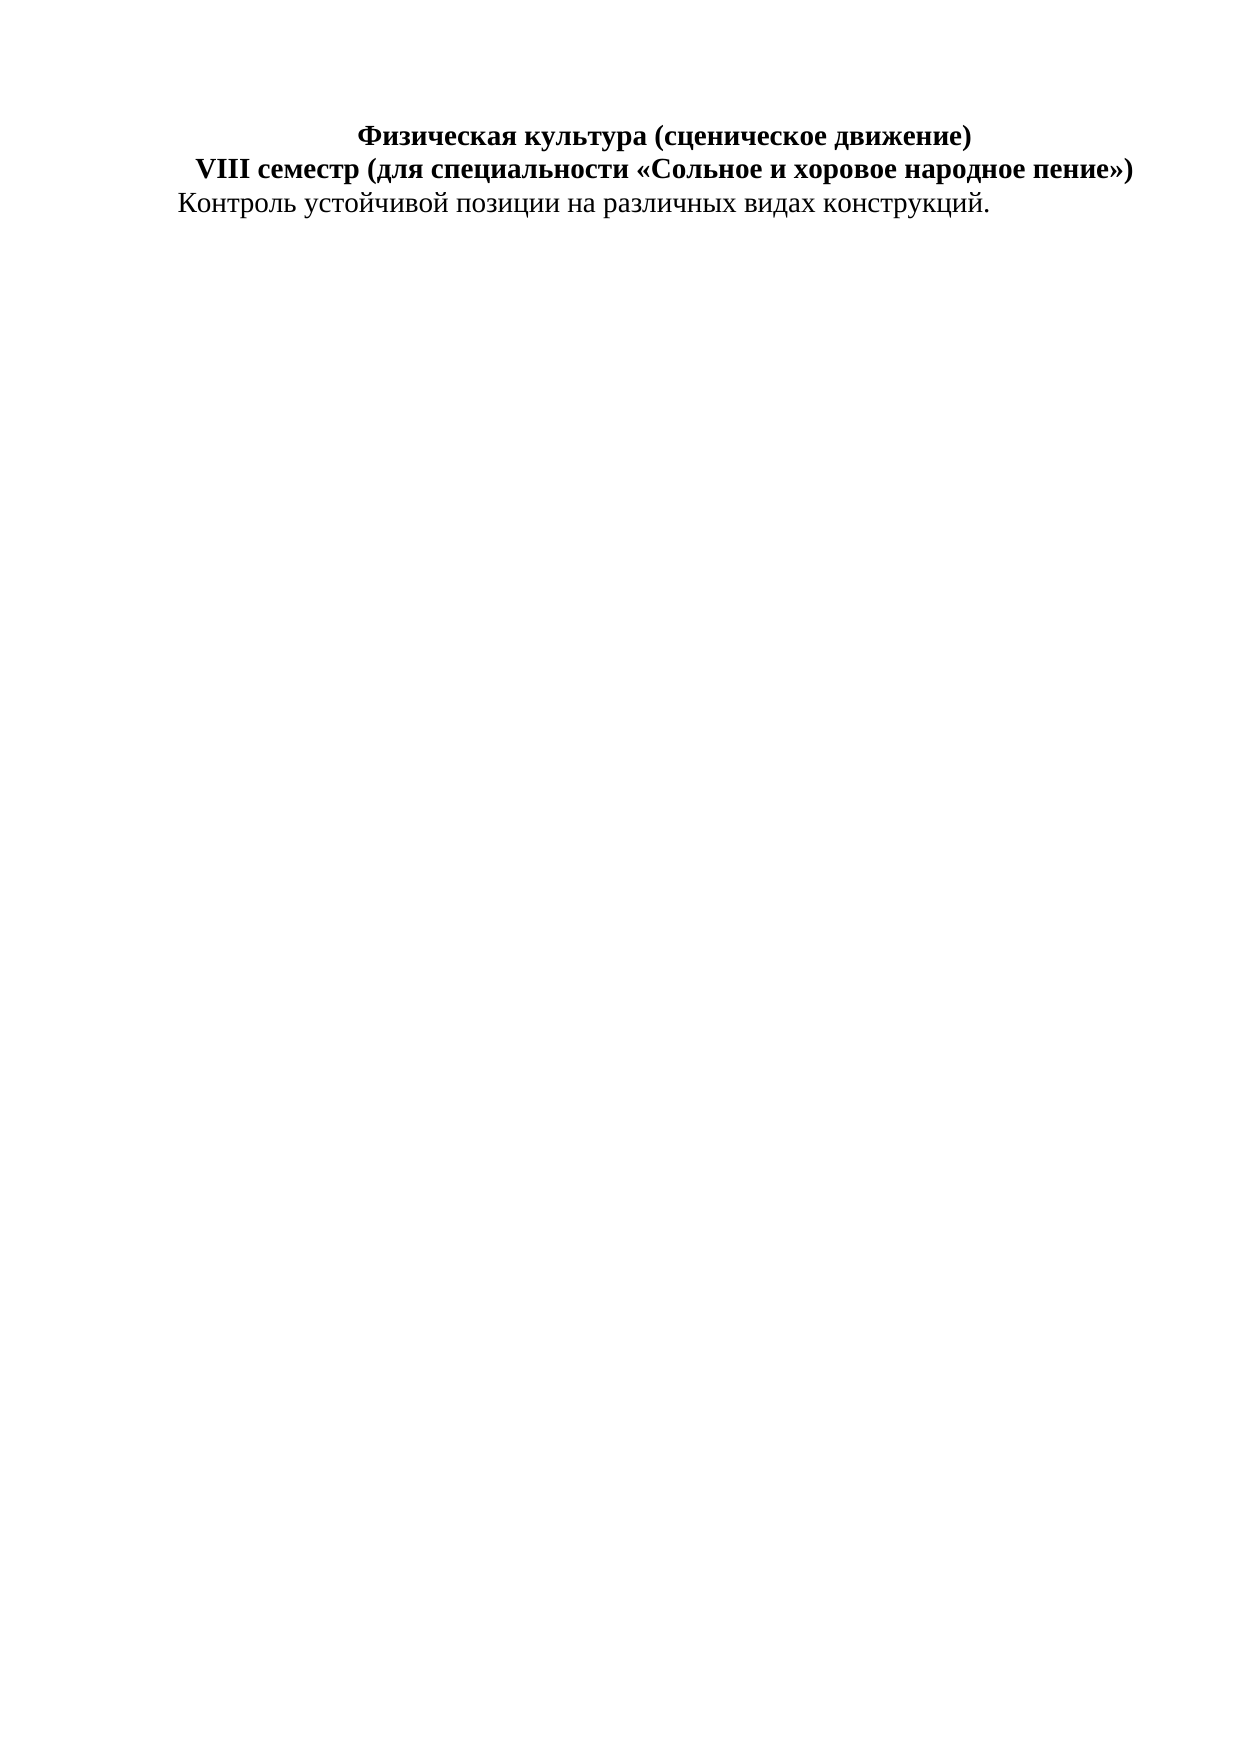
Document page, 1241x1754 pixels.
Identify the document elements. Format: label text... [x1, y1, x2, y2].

text Физическая культура (сценическое движение) [177, 118, 1152, 152]
text VIII семестр (для специальности «Сольное и хоровое народное пение») [177, 152, 1152, 185]
text Контроль устойчивой позиции на различных видах конструкций. [177, 185, 1152, 219]
